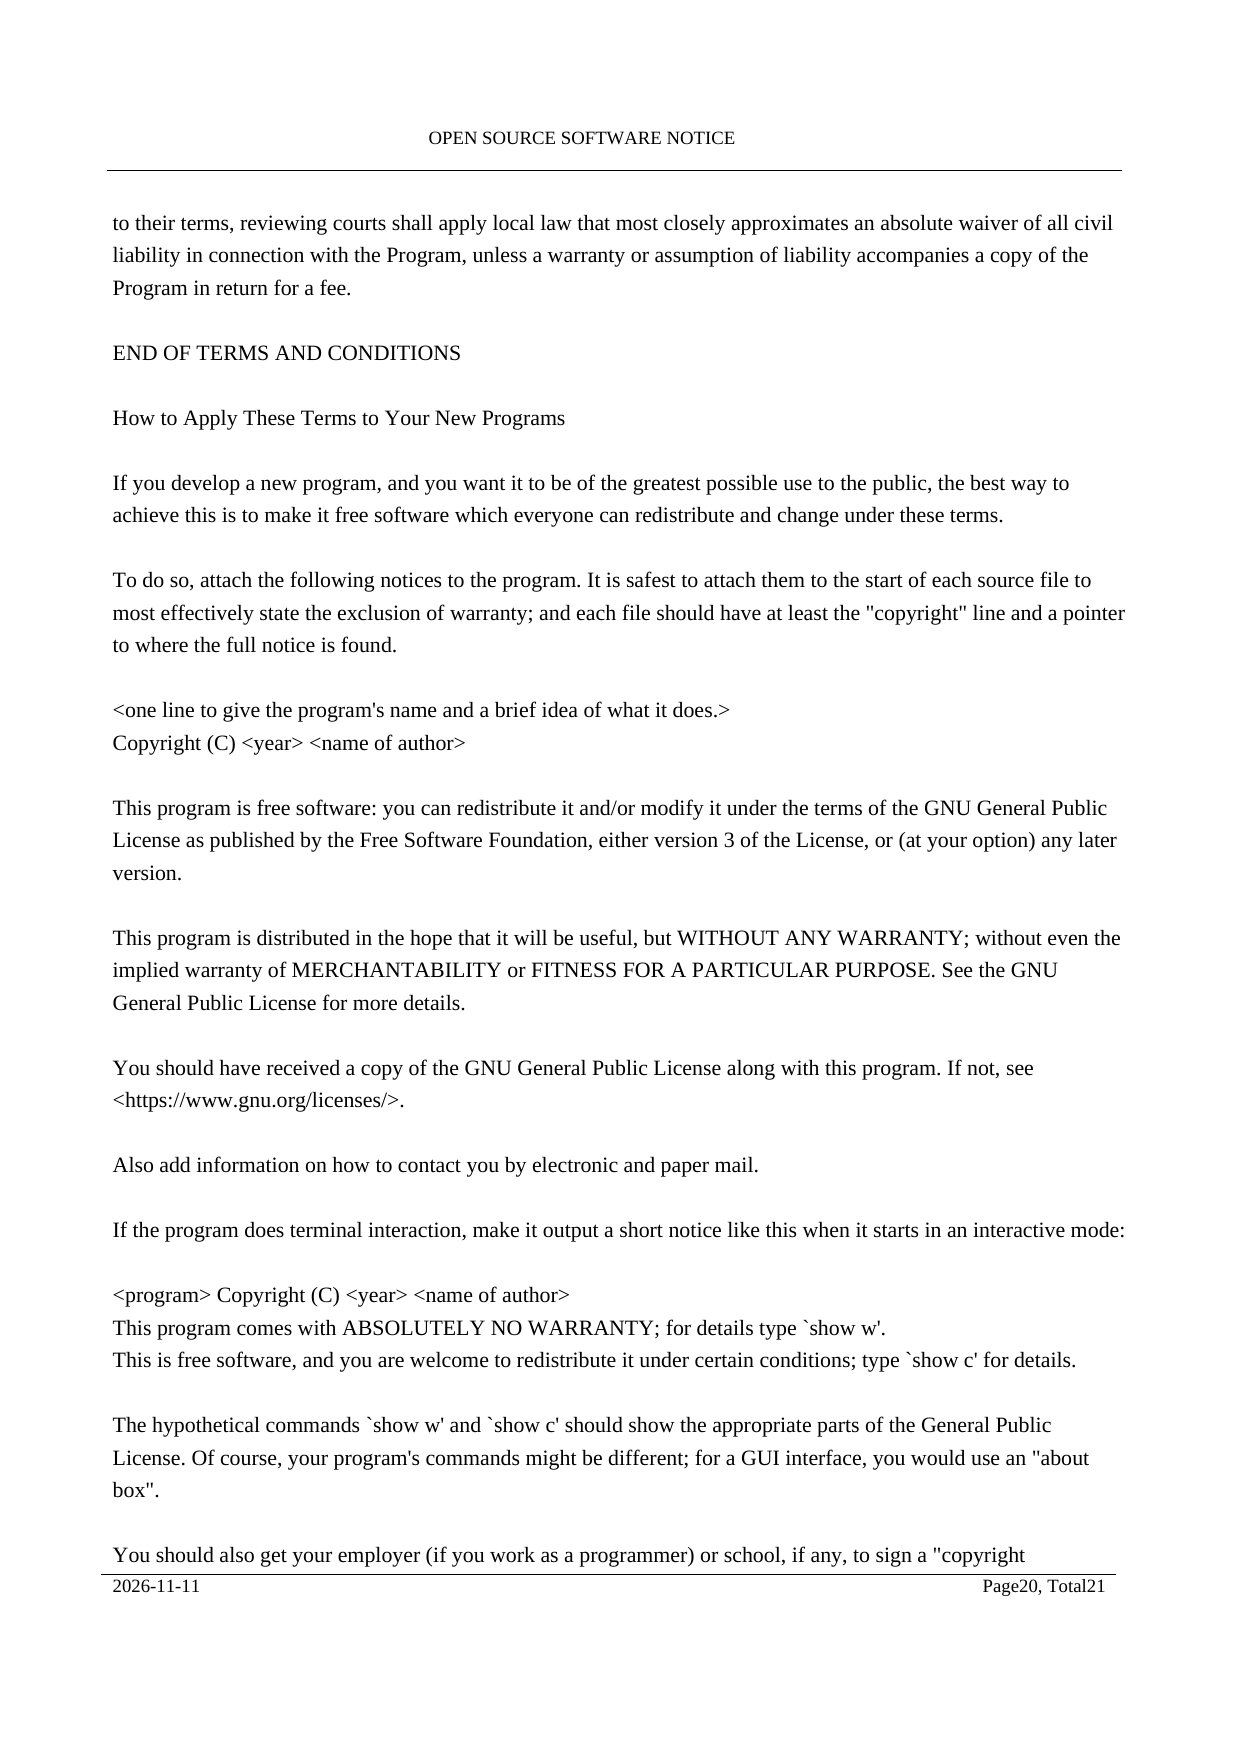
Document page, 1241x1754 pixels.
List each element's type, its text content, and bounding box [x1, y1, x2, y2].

text How to Apply These Terms to Your New Programs [112, 401, 1128, 434]
text Copyright (C) <year> <name of author> [112, 726, 1128, 759]
text Also add information on how to contact you by electronic and paper mail. [112, 1149, 1128, 1181]
text If the program does terminal interaction, make it output a short notice like this when it starts in an interactive mode: [112, 1214, 1128, 1246]
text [112, 206, 1128, 304]
text To do so, attach the following notices to the program. It is safest to attach them to the start of each source file to most effectively state the exclusion of warranty; and each file should have at least the "copyright" line and a pointer to where the full notice is found. [112, 564, 1128, 661]
text If you develop a new program, and you want it to be of the greatest possible use to the public, the best way to achieve this is to make it free software which everyone can redistribute and change under these terms. [112, 466, 1128, 531]
text This is free software, and you are welcome to redistribute it under certain conditions; type `show c' for details. [112, 1344, 1128, 1376]
text <one line to give the program's name and a brief idea of what it does.> [112, 694, 1128, 726]
text This program is free software: you can redistribute it and/or modify it under the terms of the GNU General Public License as published by the Free Software Foundation, either version 3 of the License, or (at your option) any later version. [112, 791, 1128, 889]
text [112, 1539, 1128, 1571]
text This program is distributed in the hope that it will be useful, but WITHOUT ANY WARRANTY; without even the implied warranty of MERCHANTABILITY or FITNESS FOR A PARTICULAR PURPOSE. See the GNU General Public License for more details. [112, 921, 1128, 1019]
text You should have received a copy of the GNU General Public License along with this program. If not, see <https://www.gnu.org/licenses/>. [112, 1051, 1128, 1116]
text <program> Copyright (C) <year> <name of author> [112, 1279, 1128, 1311]
text This program comes with ABSOLUTELY NO WARRANTY; for details type `show w'. [112, 1311, 1128, 1344]
text END OF TERMS AND CONDITIONS [112, 336, 1128, 369]
text The hypothetical commands `show w' and `show c' should show the appropriate parts of the General Public License. Of course, your program's commands might be different; for a GUI interface, you would use an "about box". [112, 1409, 1128, 1506]
